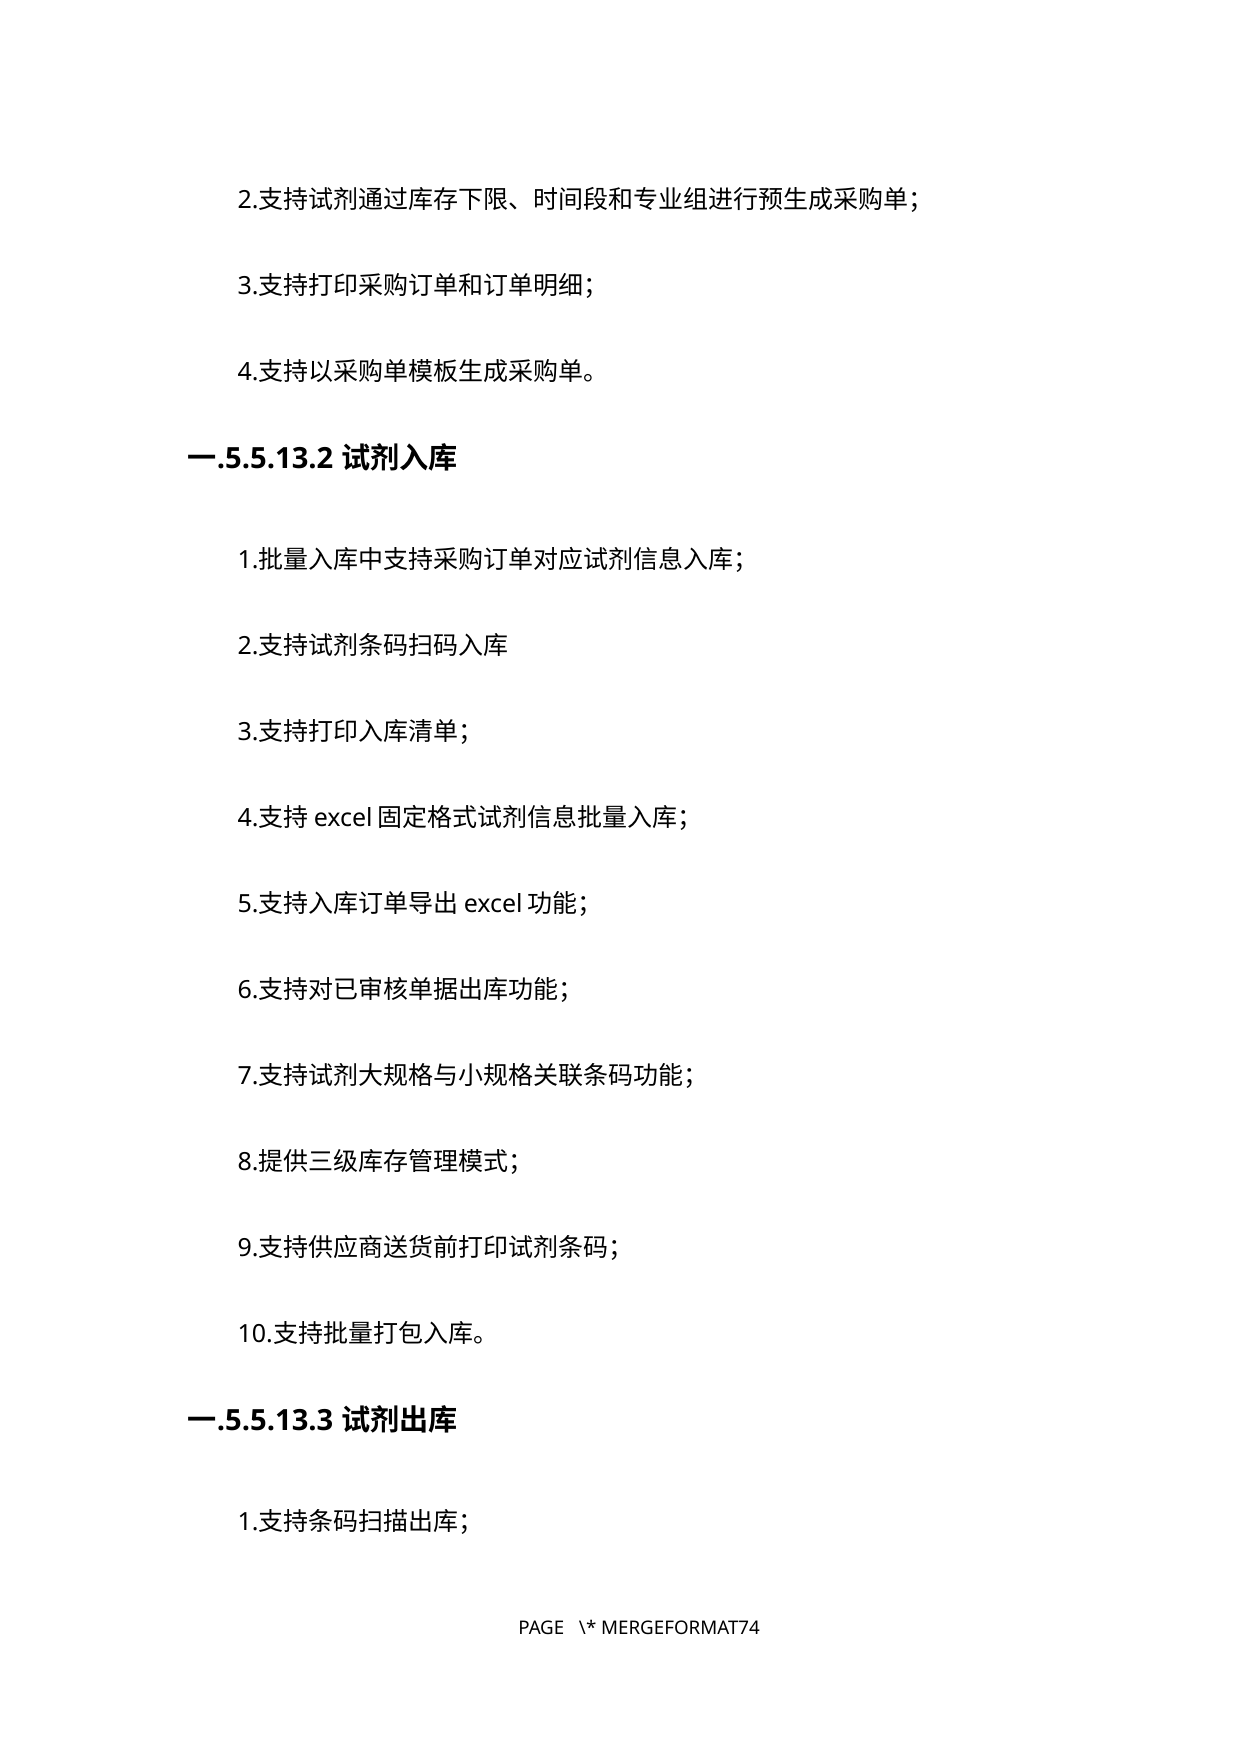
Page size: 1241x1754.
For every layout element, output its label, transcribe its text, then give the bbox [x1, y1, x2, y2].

text 4.支持excel固定格式试剂信息批量入库； [187, 782, 1053, 849]
text 4.支持以采购单模板生成采购单。 [187, 336, 1053, 404]
subtitle 试剂出库 [187, 1384, 1053, 1452]
text 2.支持试剂通过库存下限、时间段和专业组进行预生成采购单； [187, 164, 1053, 232]
text 10.支持批量打包入库。 [187, 1298, 1053, 1366]
text 1.支持条码扫描出库； [187, 1486, 1053, 1553]
text 5.支持入库订单导出excel功能； [187, 868, 1053, 936]
text 8.提供三级库存管理模式； [187, 1126, 1053, 1194]
text 9.支持供应商送货前打印试剂条码； [187, 1212, 1053, 1280]
text 6.支持对已审核单据出库功能； [187, 954, 1053, 1022]
text 2.支持试剂条码扫码入库 [187, 609, 1053, 677]
text 3.支持打印入库清单； [187, 696, 1053, 763]
text 7.支持试剂大规格与小规格关联条码功能； [187, 1040, 1053, 1108]
text 1.批量入库中支持采购订单对应试剂信息入库； [187, 523, 1053, 591]
subtitle 试剂入库 [187, 422, 1053, 490]
text 3.支持打印采购订单和订单明细； [187, 250, 1053, 318]
